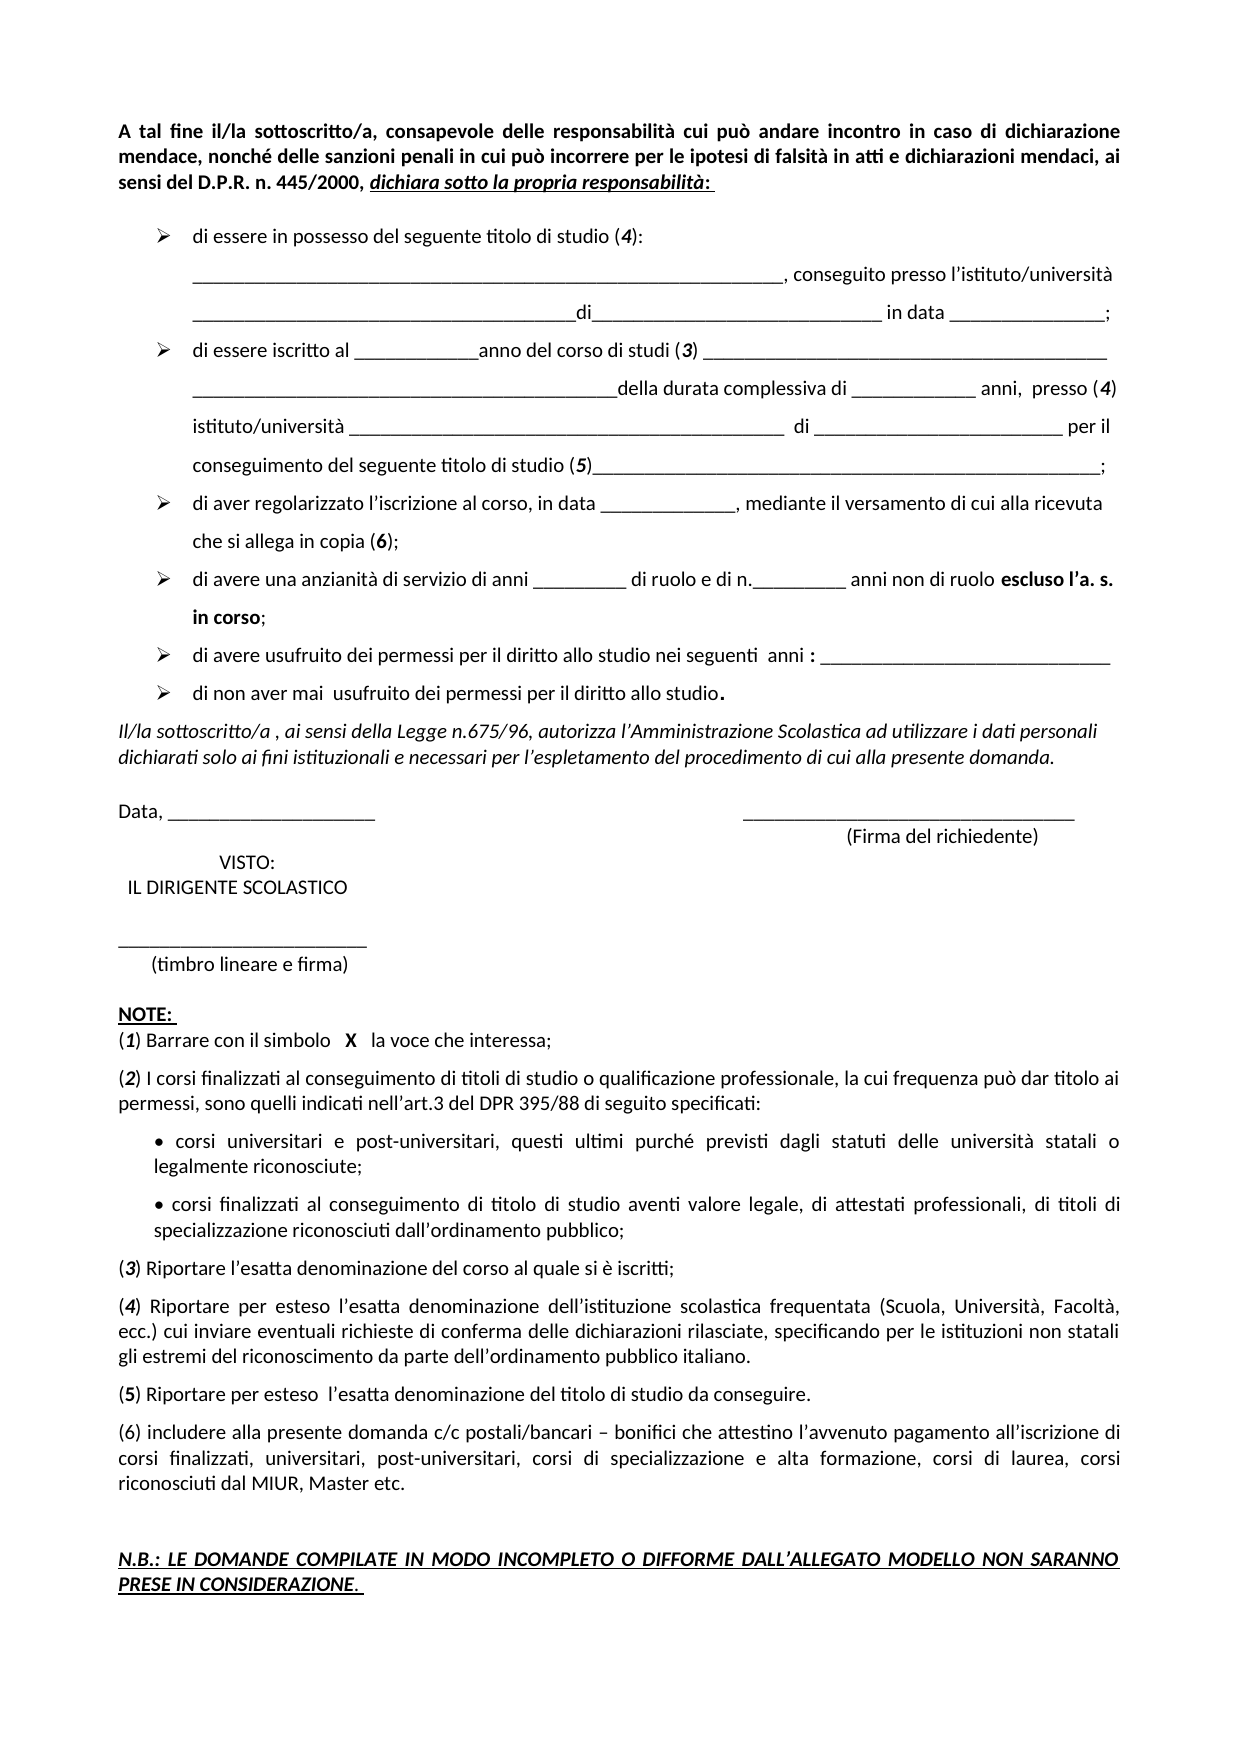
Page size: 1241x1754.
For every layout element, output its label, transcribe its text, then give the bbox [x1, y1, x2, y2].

text (timbro lineare e firma) [118, 951, 1122, 976]
text VISTO: [191, 849, 1122, 874]
text (1) Barrare con il simbolo X la voce che interessa; [118, 1027, 1122, 1052]
text (4) Riportare per esteso l’esatta denominazione dell’istituzione scolastica frequentata (Scuola, Università, Facoltà, ecc.) cui inviare eventuali richieste di conferma delle dichiarazioni rilasciate, specificando per le istituzioni non statali gli estremi del riconoscimento da parte dell’ordinamento pubblico italiano. [118, 1293, 1122, 1369]
text ________________________ [118, 925, 1122, 951]
list di essere iscritto al ____________anno del corso di studi (3) _______________________________________ _________________________________________della durata complessiva di ____________ anni, presso (4) istituto/università __________________________________________ di ________________________ per il conseguimento del seguente titolo di studio (5)_________________________________________________; [155, 337, 1122, 477]
text Data, ____________________ ________________________________ [118, 798, 1122, 824]
list • corsi finalizzati al conseguimento di titolo di studio aventi valore legale, di attestati professionali, di titoli di specializzazione riconosciuti dall’ordinamento pubblico; [118, 1192, 1122, 1242]
text (3) Riportare l’esatta denominazione del corso al quale si è iscritti; [118, 1255, 1122, 1280]
list di non aver mai usufruito dei permessi per il diritto allo studio. [155, 681, 1122, 706]
list di essere in possesso del seguente titolo di studio (4): _________________________________________________________, conseguito presso l’istituto/università _____________________________________di____________________________ in data _______________; [155, 223, 1122, 325]
text (5) Riportare per esteso l’esatta denominazione del titolo di studio da conseguire. [118, 1382, 1122, 1407]
text A tal fine il/la sottoscritto/a, consapevole delle responsabilità cui può andare incontro in caso di dichiarazione mendace, nonché delle sanzioni penali in cui può incorrere per le ipotesi di falsità in atti e dichiarazioni mendaci, ai sensi del D.P.R. n. 445/2000, dichiara sotto la propria responsabilità: [118, 118, 1122, 194]
text NOTE: [118, 1002, 1122, 1027]
list di aver regolarizzato l’iscrizione al corso, in data _____________, mediante il versamento di cui alla ricevuta che si allega in copia (6); [155, 490, 1122, 553]
text Il/la sottoscritto/a , ai sensi della Legge n.675/96, autorizza l’Amministrazione Scolastica ad utilizzare i dati personali dichiarati solo ai fini istituzionali e necessari per l’espletamento del procedimento di cui alla presente domanda. [118, 719, 1122, 769]
text IL DIRIGENTE SCOLASTICO [118, 874, 1122, 900]
list • corsi universitari e post-universitari, questi ultimi purché previsti dagli statuti delle università statali o legalmente riconosciute; [118, 1128, 1122, 1179]
text (Firma del richiedente) [118, 824, 1122, 849]
list di avere una anzianità di servizio di anni _________ di ruolo e di n._________ anni non di ruolo escluso l’a. s. in corso; [155, 566, 1122, 630]
text (2) I corsi finalizzati al conseguimento di titoli di studio o qualificazione professionale, la cui frequenza può dar titolo ai permessi, sono quelli indicati nell’art.3 del DPR 395/88 di seguito specificati: [118, 1065, 1122, 1116]
text (6) includere alla presente domanda c/c postali/bancari – bonifici che attestino l’avvenuto pagamento all’iscrizione di corsi finalizzati, universitari, post-universitari, corsi di specializzazione e alta formazione, corsi di laurea, corsi riconosciuti dal MIUR, Master etc. [118, 1419, 1122, 1496]
text N.B.: LE DOMANDE COMPILATE IN MODO INCOMPLETO O DIFFORME DALL’ALLEGATO MODELLO NON SARANNO PRESE IN CONSIDERAZIONE. [118, 1546, 1122, 1597]
list di avere usufruito dei permessi per il diritto allo studio nei seguenti anni : ____________________________ [155, 642, 1122, 668]
